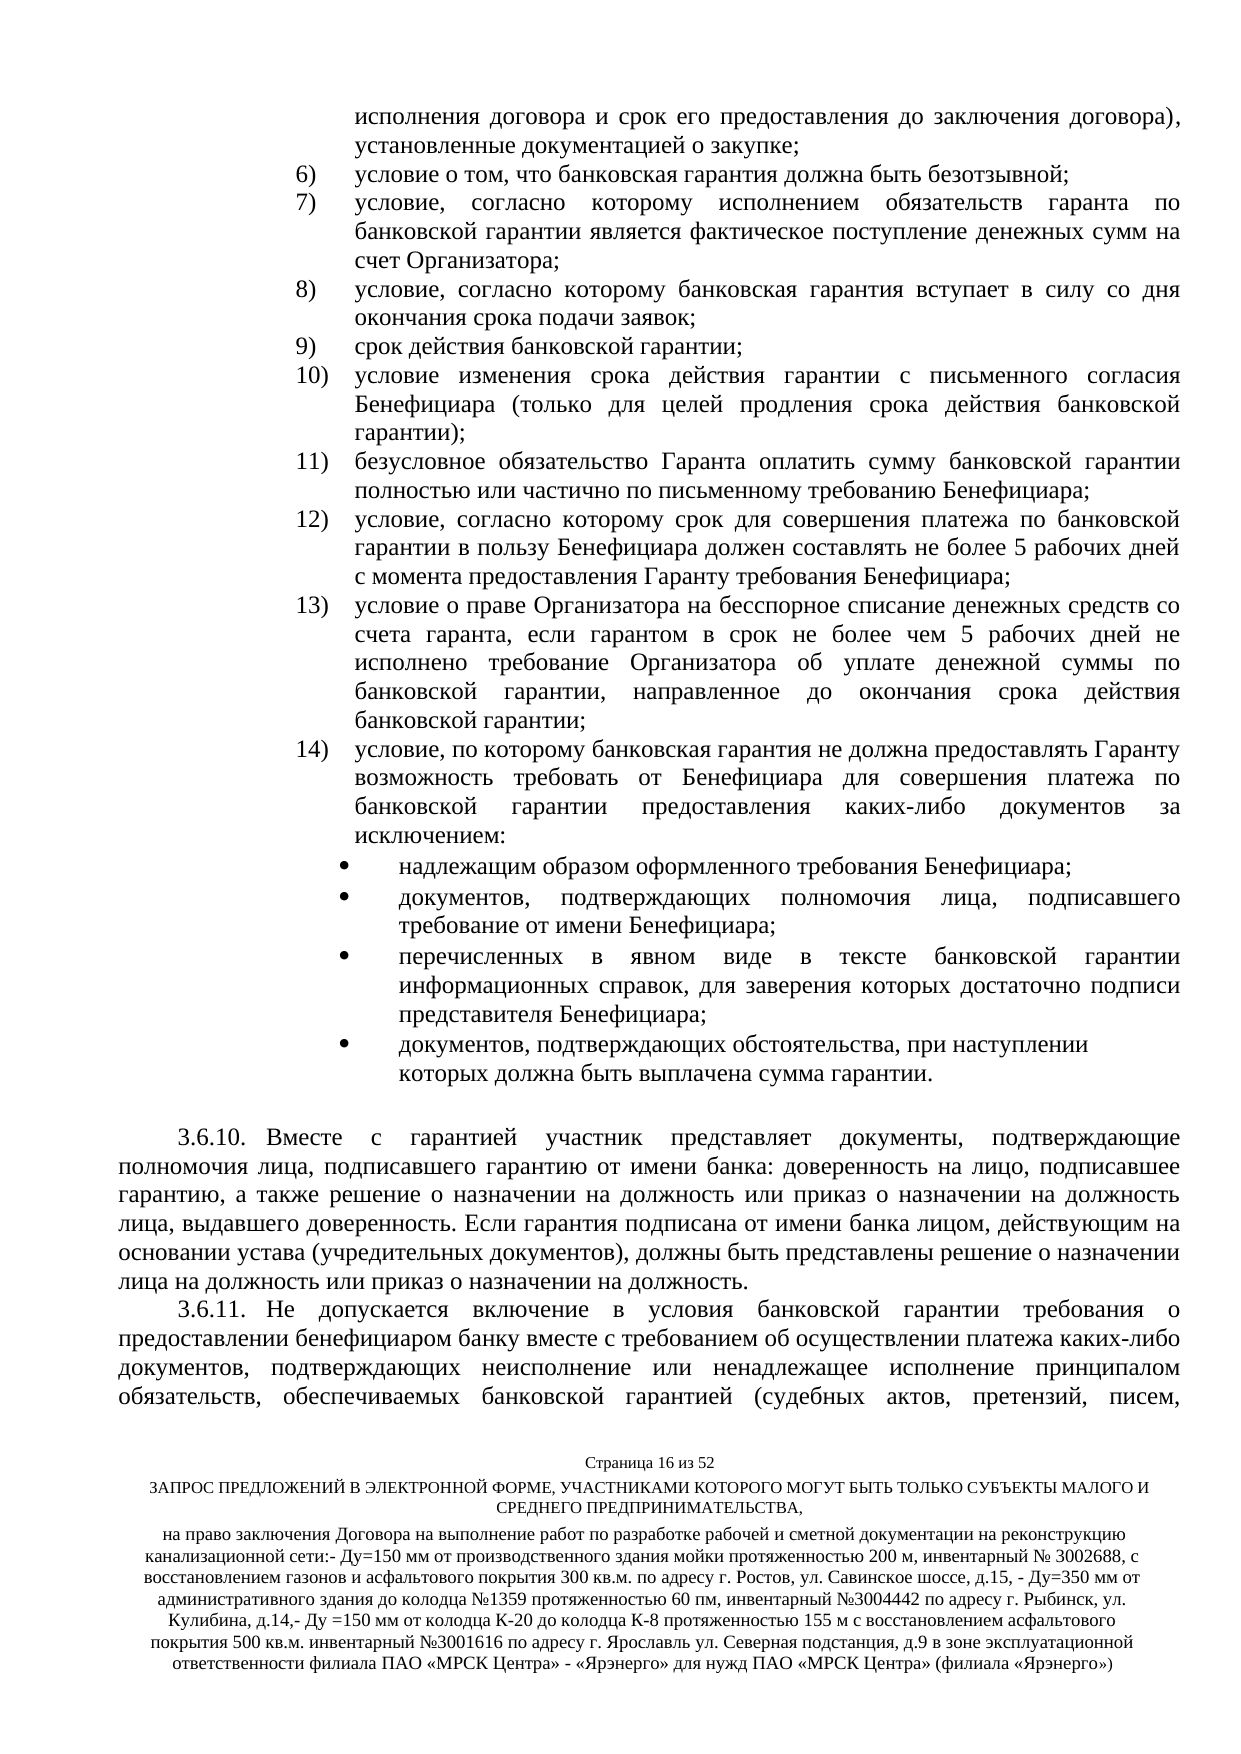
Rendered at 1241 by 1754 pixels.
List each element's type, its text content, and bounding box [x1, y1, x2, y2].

list условие, согласно которому срок для совершения платежа по банковской гарантии в пользу Бенефициара должен составлять не более 5 рабочих дней с момента предоставления Гаранту требования Бенефициара; [295, 504, 1181, 590]
list условие, согласно которому банковская гарантия вступает в силу со дня окончания срока подачи заявок; [295, 274, 1181, 331]
list условие, согласно которому исполнением обязательств гаранта по банковской гарантии является фактическое поступление денежных сумм на счет Организатора; [295, 187, 1181, 274]
list условие изменения срока действия гарантии с письменного согласия Бенефициара (только для целей продления срока действия банковской гарантии); [295, 360, 1181, 446]
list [295, 101, 1181, 159]
list перечисленных в явном виде в тексте банковской гарантии информационных справок, для заверения которых достаточно подписи представителя Бенефициара; [340, 941, 1181, 1027]
list документов, подтверждающих полномочия лица, подписавшего требование от имени Бенефициара; [340, 882, 1181, 939]
list условие о праве Организатора на бесспорное списание денежных средств со счета гаранта, если гарантом в срок не более чем 5 рабочих дней не исполнено требование Организатора об уплате денежной суммы по банковской гарантии, направленное до окончания срока действия банковской гарантии; [295, 590, 1181, 734]
list безусловное обязательство Гаранта оплатить сумму банковской гарантии полностью или частично по письменному требованию Бенефициара; [295, 446, 1181, 504]
list условие, по которому банковская гарантия не должна предоставлять Гаранту возможность требовать от Бенефициара для совершения платежа по банковской гарантии предоставления каких-либо документов за исключением: [295, 734, 1181, 849]
subtitle Вместе с гарантией участник представляет документы, подтверждающие полномочия лица, подписавшего гарантию от имени банка: доверенность на лицо, подписавшее гарантию, а также решение о назначении на должность или приказ о назначении на должность лица, выдавшего доверенность. Если гарантия подписана от имени банка лицом, действующим на основании устава (учредительных документов), должны быть представлены решение о назначении лица на должность или приказ о назначении на должность. [118, 1122, 1181, 1294]
list срок действия банковской гарантии; [295, 331, 1181, 360]
list документов, подтверждающих обстоятельства, при наступлении которых должна быть выплачена сумма гарантии. [340, 1029, 1181, 1087]
list условие о том, что банковская гарантия должна быть безотзывной; [295, 159, 1181, 187]
list надлежащим образом оформленного требования Бенефициара; [340, 851, 1181, 879]
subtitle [118, 1294, 1181, 1409]
